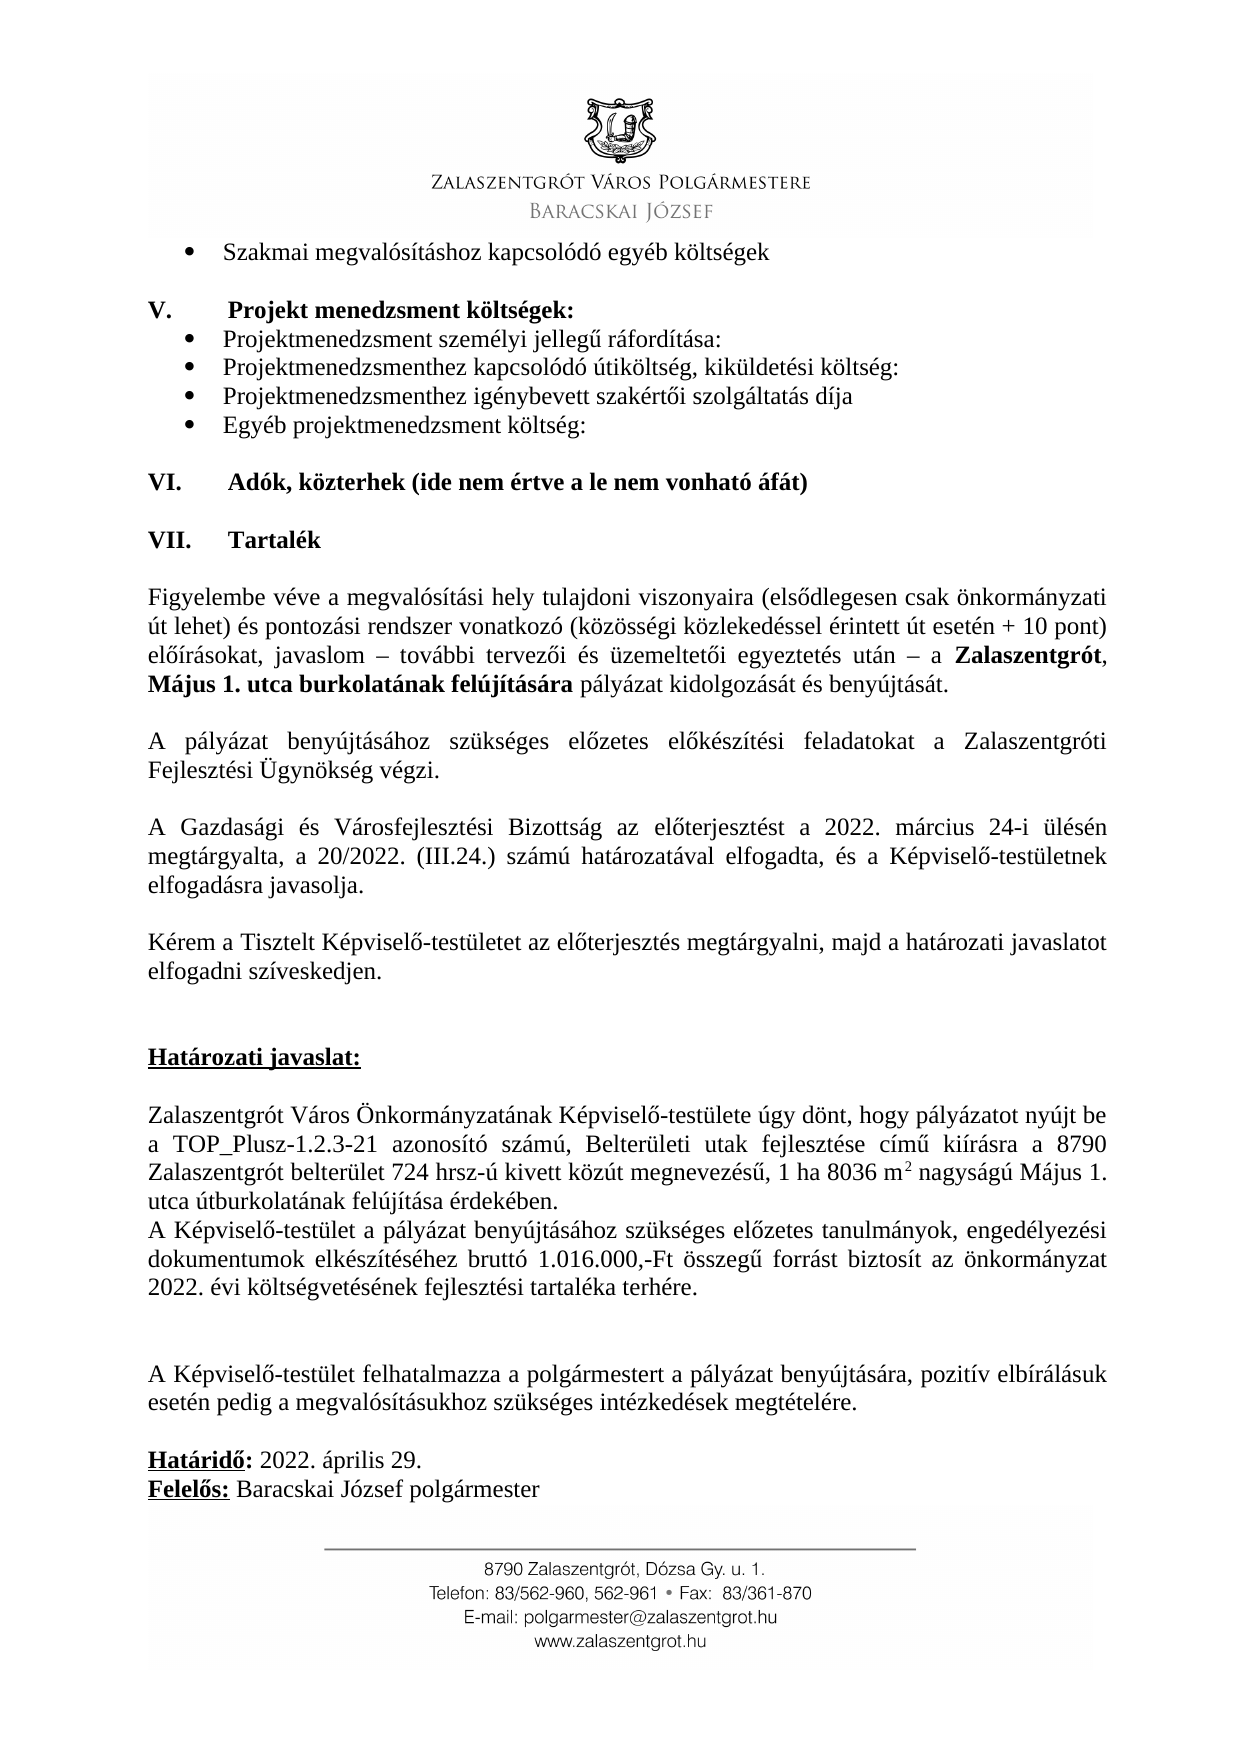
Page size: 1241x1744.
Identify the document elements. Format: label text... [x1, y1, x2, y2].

text Felelős: Baracskai József polgármester [148, 1474, 1108, 1502]
text A pályázat benyújtásához szükséges előzetes előkészítési feladatokat a Zalaszentgróti Fejlesztési Ügynökség végzi. [148, 726, 1108, 784]
text A Képviselő-testület a pályázat benyújtásához szükséges előzetes tanulmányok, engedélyezési dokumentumok elkészítéséhez bruttó 1.016.000,-Ft összegű forrást biztosít az önkormányzat 2022. évi költségvetésének fejlesztési tartaléka terhére. [148, 1215, 1108, 1301]
text VI. Adók, közterhek (ide nem értve a le nem vonható áfát) [148, 467, 1108, 496]
text Figyelembe véve a megvalósítási hely tulajdoni viszonyaira (elsődlegesen csak önkormányzati út lehet) és pontozási rendszer vonatkozó (közösségi közlekedéssel érintett út esetén + 10 pont) előírásokat, javaslom – további tervezői és üzemeltetői egyeztetés után – a Zalaszentgrót, Május 1. utca burkolatának felújítására pályázat kidolgozását és benyújtását. [148, 582, 1108, 697]
list Projektmenedzsmenthez igénybevett szakértői szolgáltatás díja [185, 381, 1108, 410]
text A Gazdasági és Városfejlesztési Bizottság az előterjesztést a 2022. március 24-i ülésén megtárgyalta, a 20/2022. (III.24.) számú határozatával elfogadta, és a Képviselő-testületnek elfogadásra javasolja. [148, 812, 1108, 899]
list Egyéb projektmenedzsment költség: [185, 410, 1108, 439]
text Határozati javaslat: [148, 1042, 1108, 1071]
text VII. Tartalék [148, 525, 1108, 554]
list Projektmenedzsment személyi jellegű ráfordítása: [185, 324, 1108, 352]
list Szakmai megvalósításhoz kapcsolódó egyéb költségek [185, 237, 1108, 266]
text Határidő: 2022. április 29. [148, 1445, 1108, 1474]
picture [147, 73, 1093, 238]
picture [147, 1505, 1093, 1670]
text Kérem a Tisztelt Képviselő-testületet az előterjesztés megtárgyalni, majd a határozati javaslatot elfogadni szíveskedjen. [148, 927, 1108, 985]
list Projektmenedzsmenthez kapcsolódó útiköltség, kiküldetési költség: [185, 352, 1108, 381]
text Zalaszentgrót Város Önkormányzatának Képviselő-testülete úgy dönt, hogy pályázatot nyújt be a TOP_Plusz-1.2.3-21 azonosító számú, Belterületi utak fejlesztése című kiírásra a 8790 Zalaszentgrót belterület 724 hrsz-ú kivett közút megnevezésű, 1 ha 8036 m2 nagyságú Május 1. utca útburkolatának felújítása érdekében. [148, 1100, 1108, 1215]
text V. Projekt menedzsment költségek: [148, 295, 1108, 324]
text A Képviselő-testület felhatalmazza a polgármestert a pályázat benyújtására, pozitív elbírálásuk esetén pedig a megvalósításukhoz szükséges intézkedések megtételére. [148, 1359, 1108, 1416]
